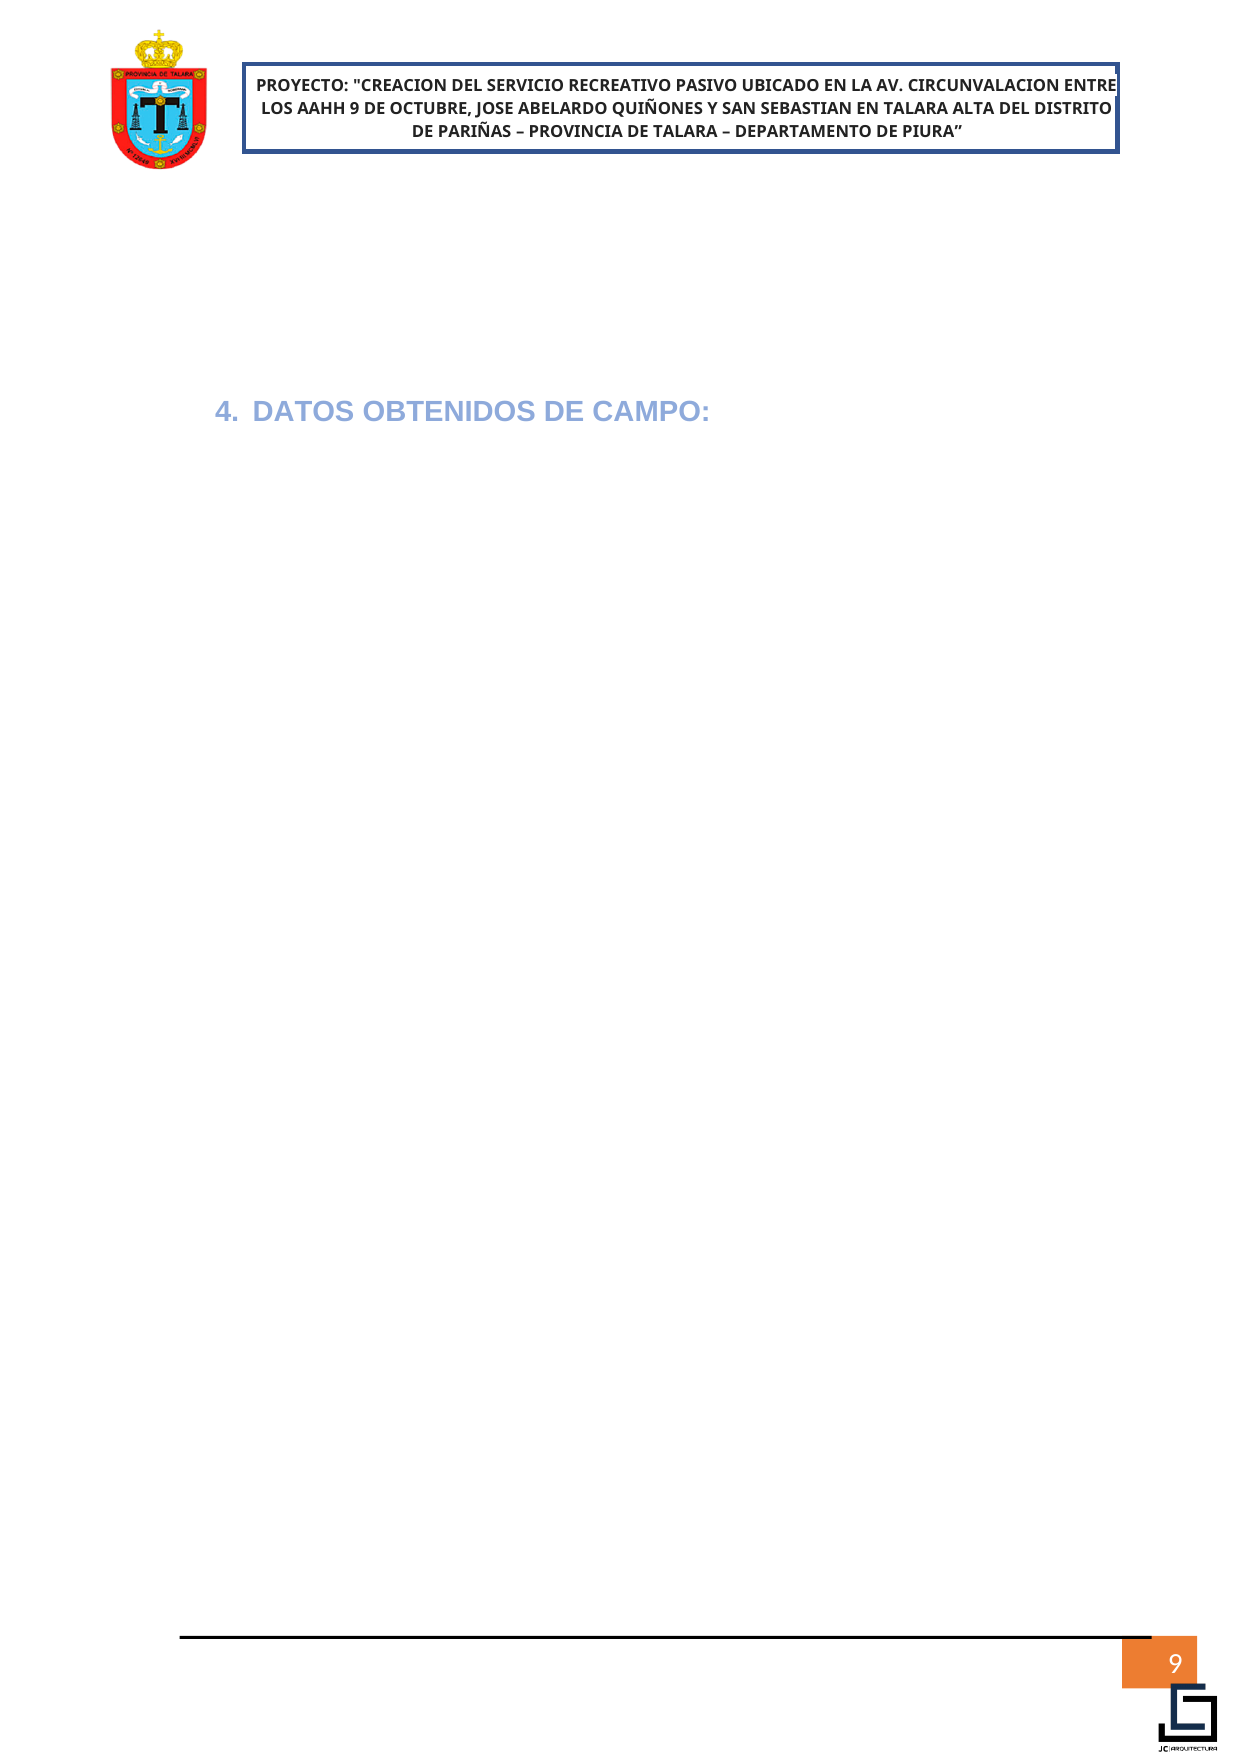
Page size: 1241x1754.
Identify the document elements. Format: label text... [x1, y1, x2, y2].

picture [102, 28, 216, 169]
picture [1155, 1680, 1220, 1753]
subtitle DATOS OBTENIDOS DE CAMPO: [215, 394, 1122, 428]
